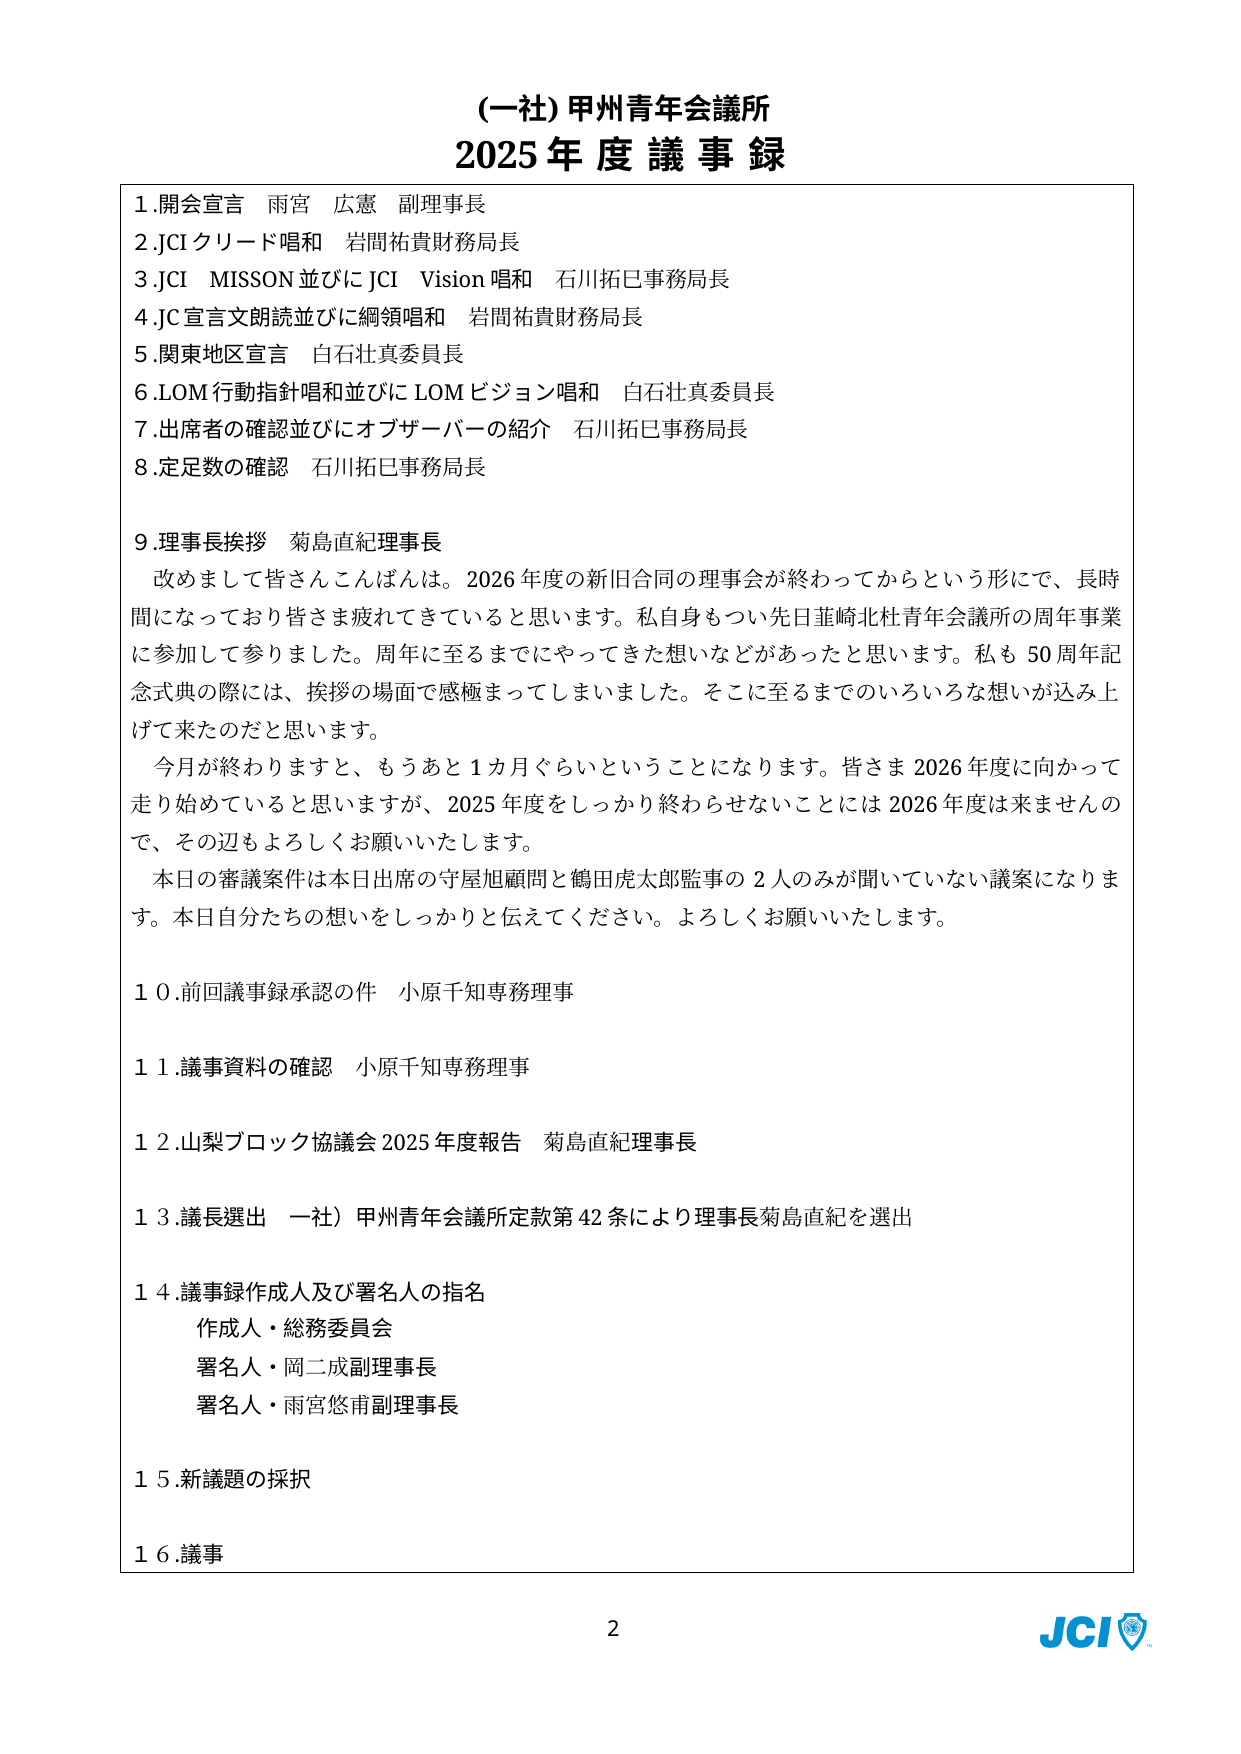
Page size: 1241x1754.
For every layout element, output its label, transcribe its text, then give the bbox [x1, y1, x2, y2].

picture [1134, 1613, 1152, 1651]
picture [1040, 1613, 1130, 1651]
picture [1122, 1617, 1142, 1644]
